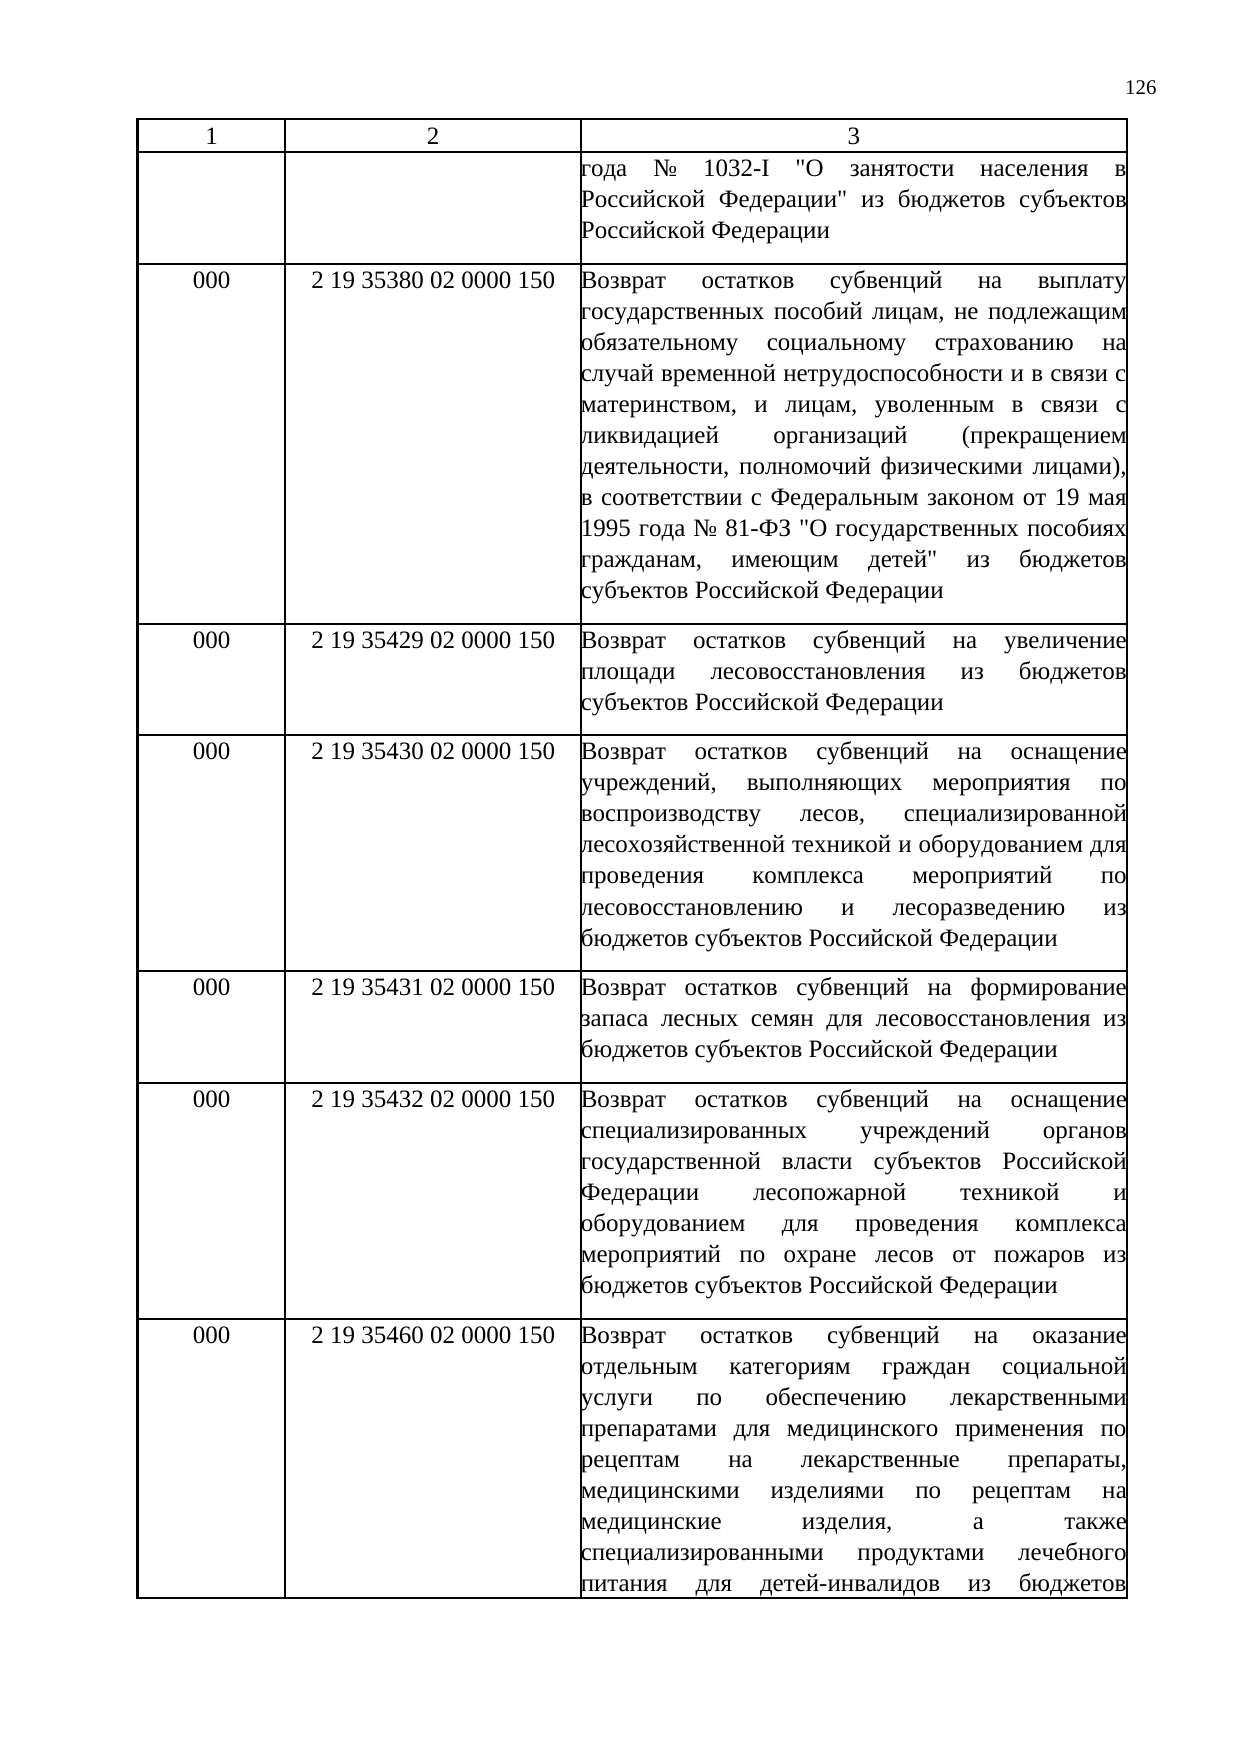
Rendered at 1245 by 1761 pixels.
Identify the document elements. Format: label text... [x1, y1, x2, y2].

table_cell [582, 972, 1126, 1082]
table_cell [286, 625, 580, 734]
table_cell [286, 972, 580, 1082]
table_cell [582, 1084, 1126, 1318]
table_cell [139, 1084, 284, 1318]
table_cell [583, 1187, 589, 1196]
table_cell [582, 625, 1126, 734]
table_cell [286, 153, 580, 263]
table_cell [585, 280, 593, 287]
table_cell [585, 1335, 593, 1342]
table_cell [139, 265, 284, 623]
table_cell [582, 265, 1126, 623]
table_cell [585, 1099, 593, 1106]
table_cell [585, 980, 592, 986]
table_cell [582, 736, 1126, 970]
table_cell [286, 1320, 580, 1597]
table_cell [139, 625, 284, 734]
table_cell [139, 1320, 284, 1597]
table_header 2 [286, 120, 580, 151]
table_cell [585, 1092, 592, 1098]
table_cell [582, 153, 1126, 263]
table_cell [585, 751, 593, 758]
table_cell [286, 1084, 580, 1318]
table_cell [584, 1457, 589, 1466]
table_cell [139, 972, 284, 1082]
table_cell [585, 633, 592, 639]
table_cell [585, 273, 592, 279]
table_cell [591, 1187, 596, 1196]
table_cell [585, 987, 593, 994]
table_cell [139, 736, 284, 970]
table_header 3 [582, 120, 1126, 151]
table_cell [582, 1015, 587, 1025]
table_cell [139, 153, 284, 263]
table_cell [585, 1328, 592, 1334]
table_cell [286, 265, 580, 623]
table_header 1 [139, 120, 284, 151]
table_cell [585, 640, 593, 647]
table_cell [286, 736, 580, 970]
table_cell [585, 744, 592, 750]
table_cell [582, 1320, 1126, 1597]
